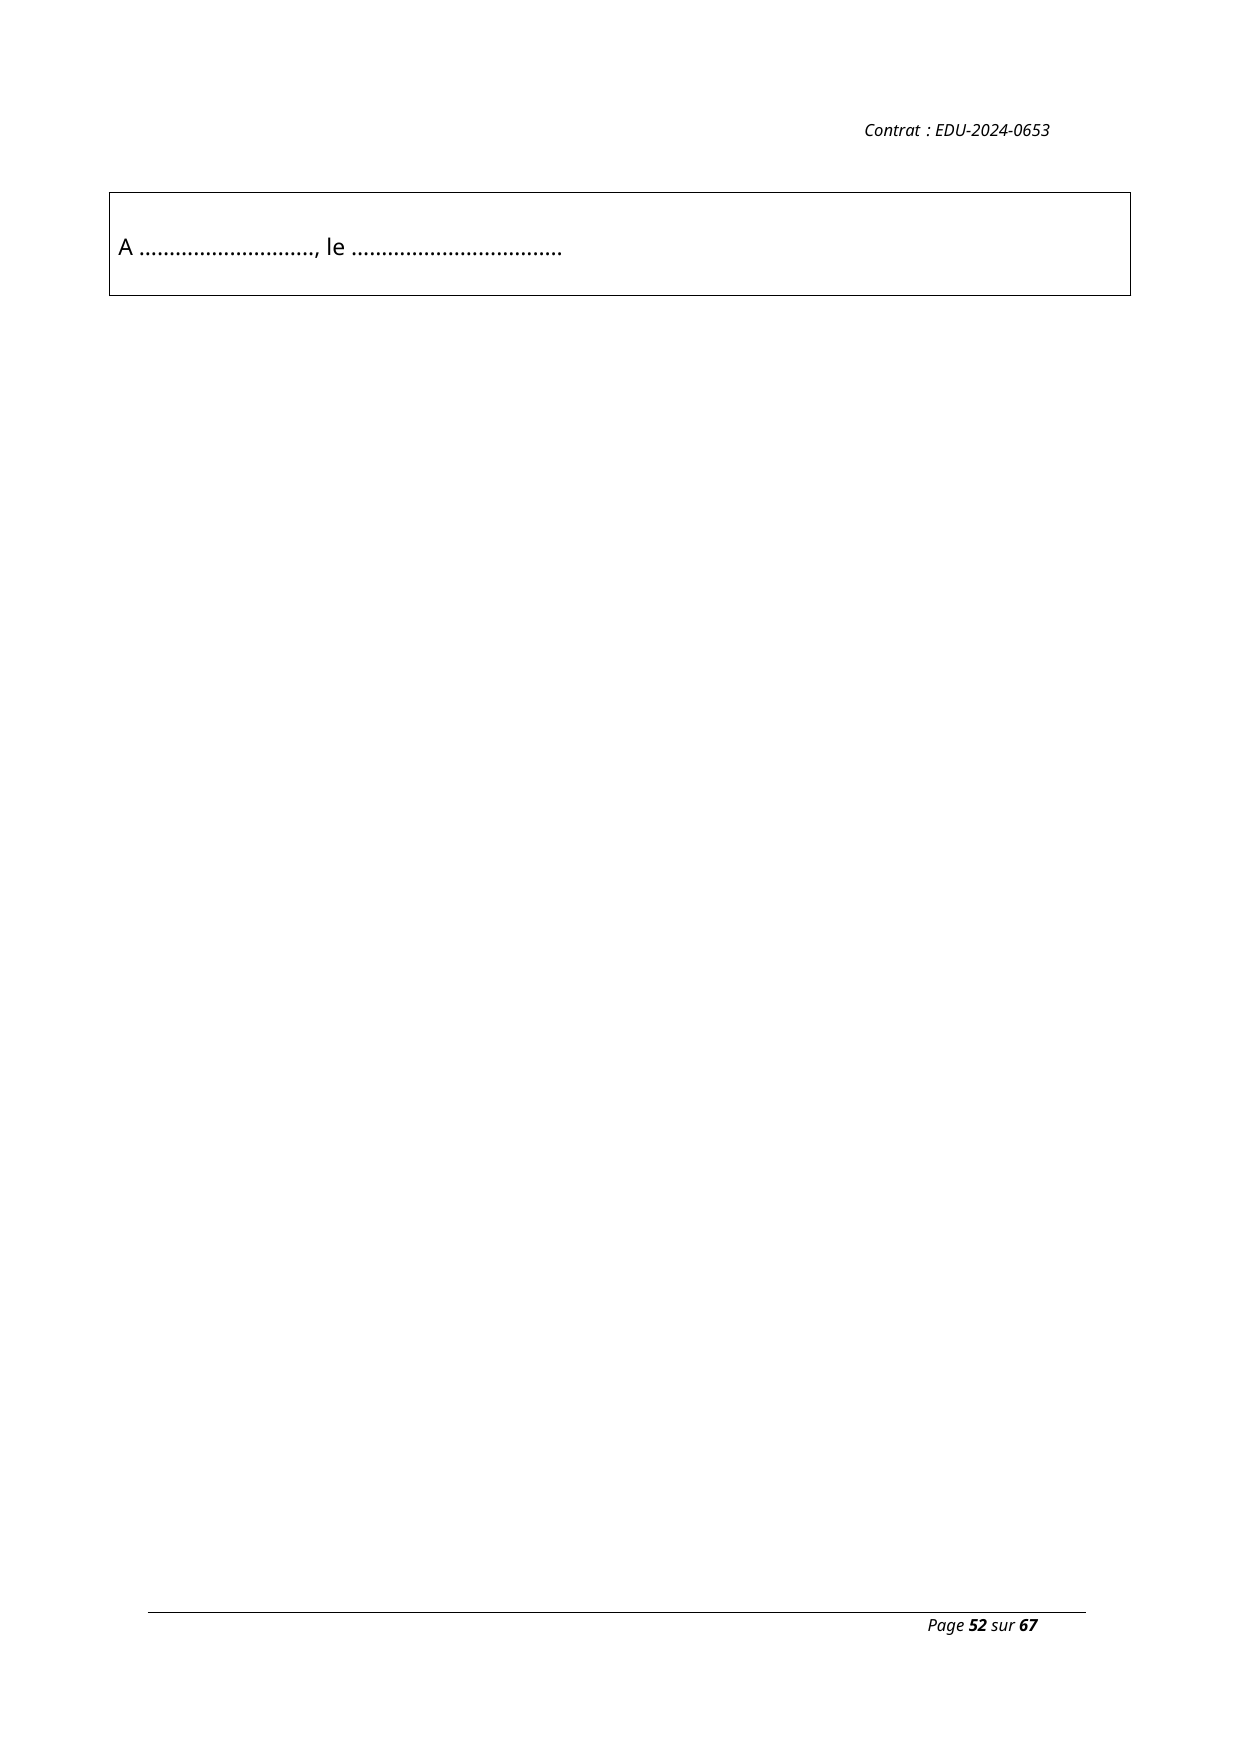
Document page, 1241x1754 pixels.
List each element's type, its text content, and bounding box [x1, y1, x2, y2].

text A ……………………….., le …………………………….. [110, 227, 1130, 262]
